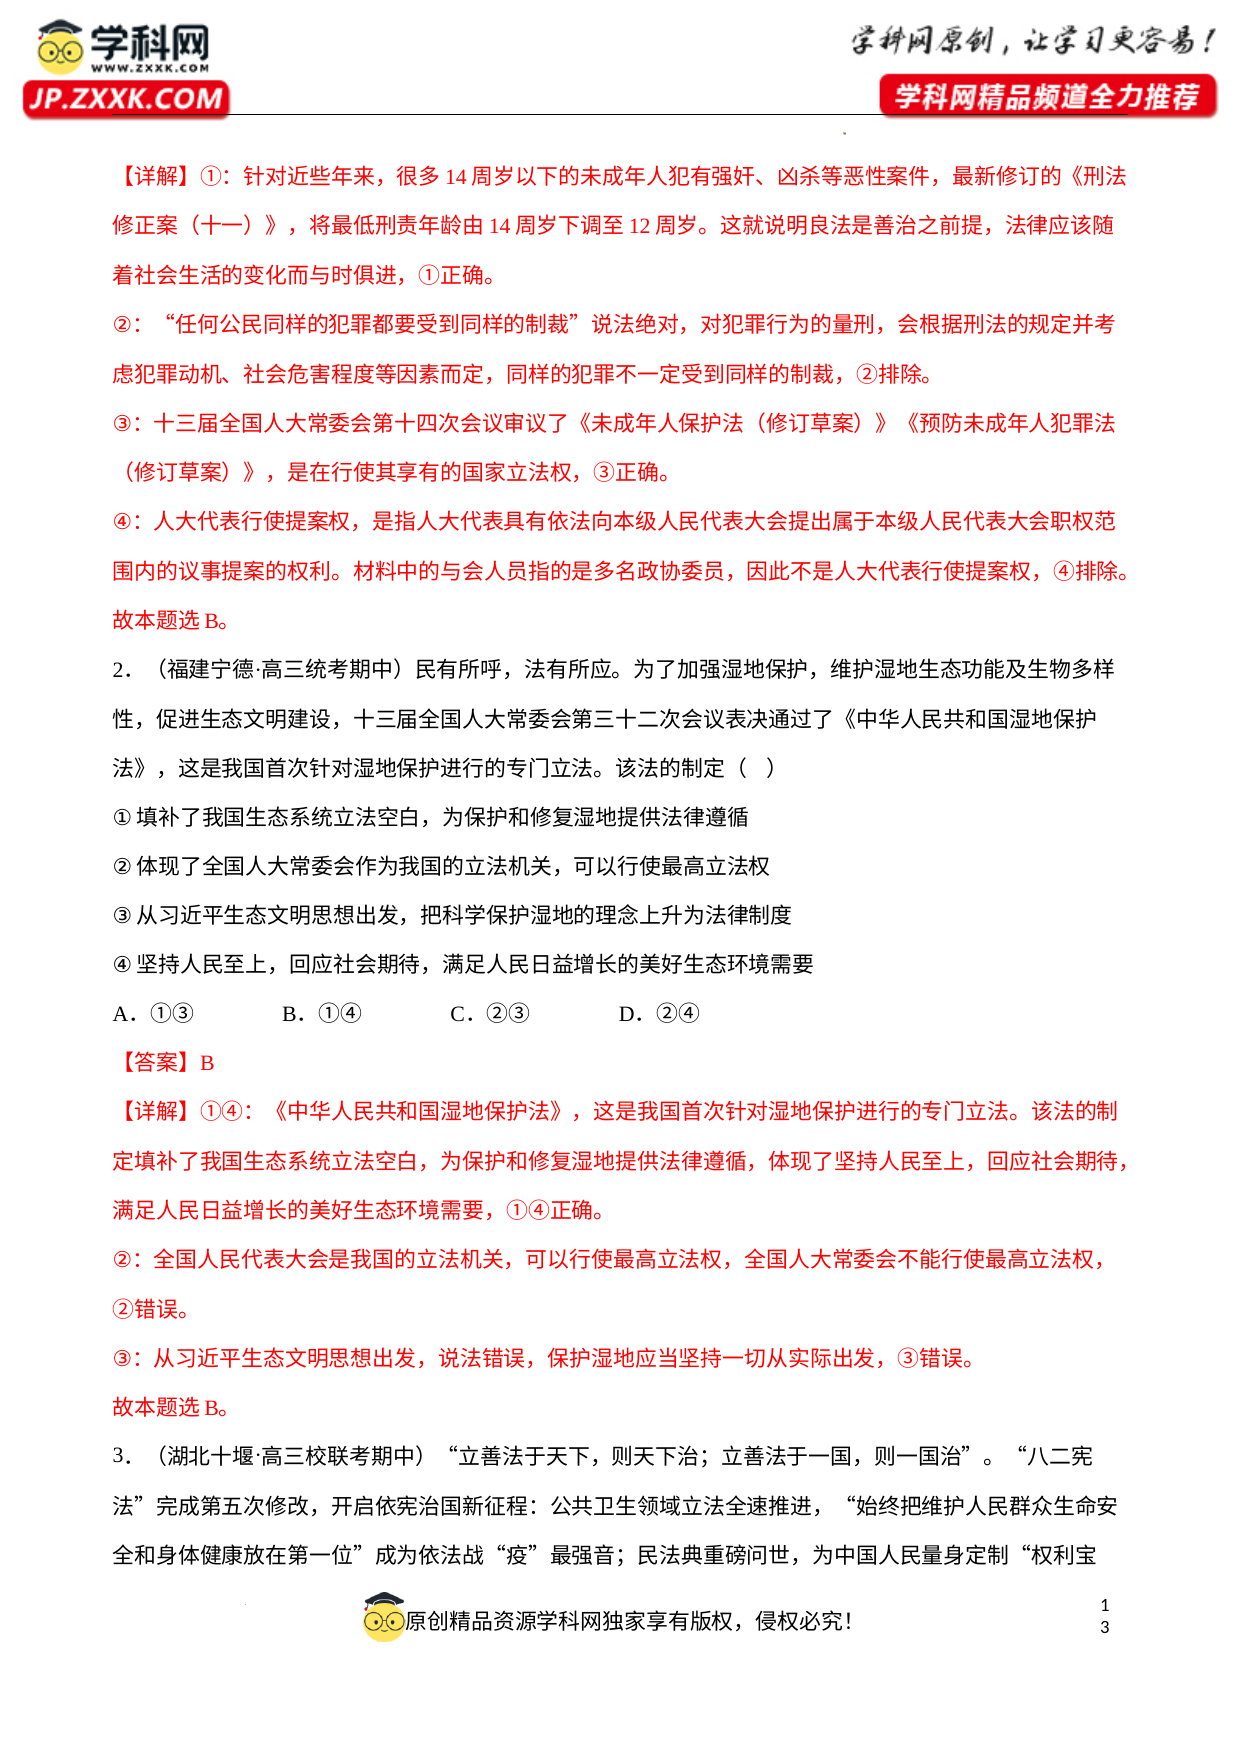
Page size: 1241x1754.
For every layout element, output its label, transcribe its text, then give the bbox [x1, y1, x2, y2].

text ④：人大代表行使提案权，是指人大代表具有依法向本级人民代表大会提出属于本级人民代表大会职权范围内的议事提案的权利。材料中的与会人员指的是多名政协委员，因此不是人大代表行使提案权，④排除。 [112, 504, 1128, 586]
text ③：从习近平生态文明思想出发，说法错误，保护湿地应当坚持一切从实际出发，③错误。 [112, 1340, 1128, 1373]
text 故本题选B。 [112, 602, 1128, 635]
picture [363, 1592, 406, 1642]
text ①填补了我国生态系统立法空白，为保护和修复湿地提供法律遵循 [112, 799, 1128, 833]
text 【详解】①：针对近些年来，很多14周岁以下的未成年人犯有强奸、凶杀等恶性案件，最新修订的《刑法修正案（十一）》，将最低刑责年龄由14周岁下调至12周岁。这就说明良法是善治之前提，法律应该随着社会生活的变化而与时俱进，①正确。 [112, 158, 1128, 291]
text A．①③ B．①④ C．②③ D．②④ [112, 995, 1128, 1028]
text 【详解】①④：《中华人民共和国湿地保护法》，这是我国首次针对湿地保护进行的专门立法。该法的制定填补了我国生态系统立法空白，为保护和修复湿地提供法律遵循，体现了坚持人民至上，回应社会期待，满足人民日益增长的美好生态环境需要，①④正确。 [112, 1093, 1128, 1226]
text 2．（福建宁德·高三统考期中）民有所呼，法有所应。为了加强湿地保护，维护湿地生态功能及生物多样性，促进生态文明建设，十三届全国人大常委会第三十二次会议表决通过了《中华人民共和国湿地保护法》，这是我国首次针对湿地保护进行的专门立法。该法的制定（ ） [112, 651, 1128, 784]
text 故本题选B。 [112, 1389, 1128, 1422]
text ③从习近平生态文明思想出发，把科学保护湿地的理念上升为法律制度 [112, 897, 1128, 931]
text ②体现了全国人大常委会作为我国的立法机关，可以行使最高立法权 [112, 848, 1128, 882]
text 【答案】B [112, 1044, 1128, 1077]
text ②：全国人民代表大会是我国的立法机关，可以行使最高立法权，全国人大常委会不能行使最高立法权，②错误。 [112, 1242, 1128, 1324]
text ②：“任何公民同样的犯罪都要受到同样的制裁”说法绝对，对犯罪行为的量刑，会根据刑法的规定并考虑犯罪动机、社会危害程度等因素而定，同样的犯罪不一定受到同样的制裁，②排除。 [112, 306, 1128, 389]
text ④坚持人民至上，回应社会期待，满足人民日益增长的美好生态环境需要 [112, 946, 1128, 979]
picture [0, 0, 1236, 140]
text ③：十三届全国人大常委会第十四次会议审议了《未成年人保护法（修订草案）》《预防未成年人犯罪法（修订草案）》，是在行使其享有的国家立法权，③正确。 [112, 405, 1128, 488]
